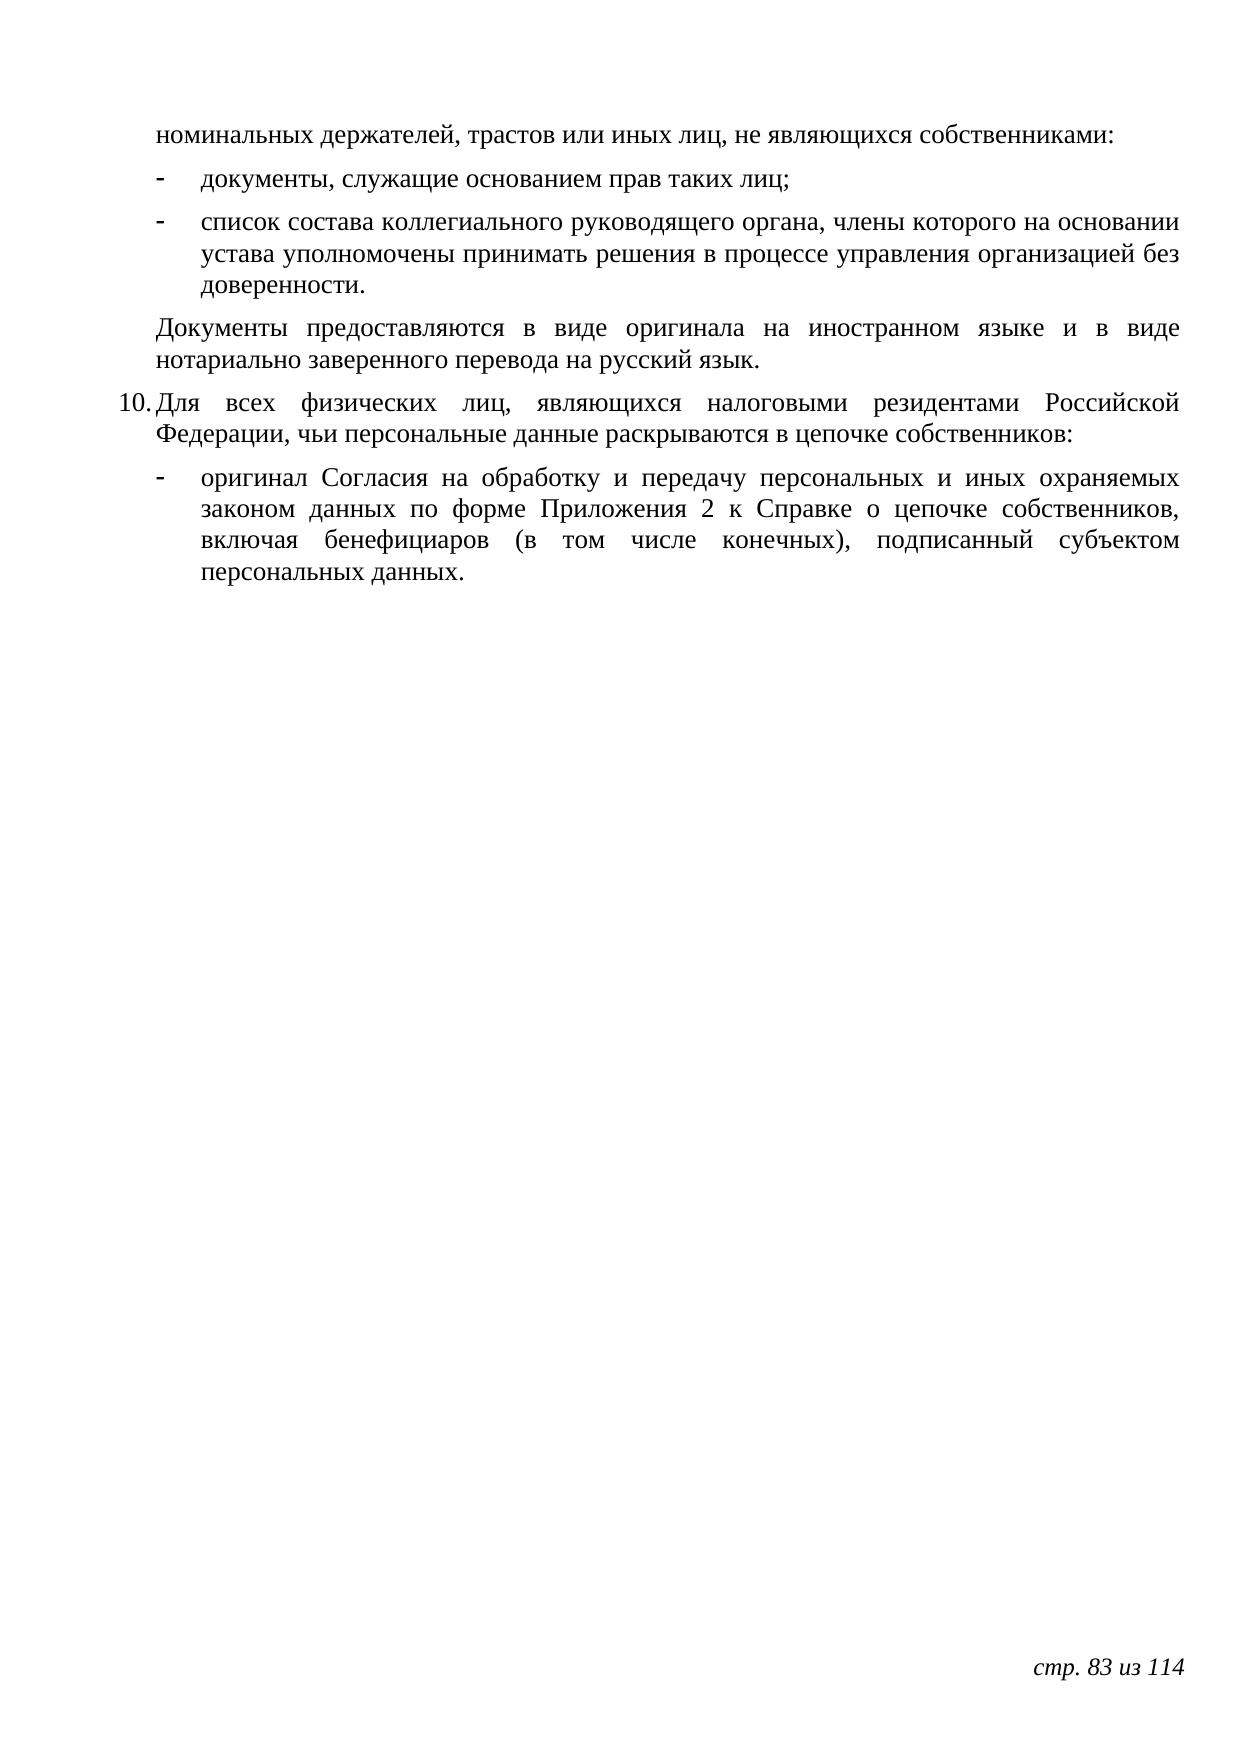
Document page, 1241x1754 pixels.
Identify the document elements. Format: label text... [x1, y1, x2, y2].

text Документы предоставляются в виде оригинала на иностранном языке и в виде нотариально заверенного перевода на русский язык. [156, 312, 1181, 374]
list список состава коллегиального руководящего органа, члены которого на основании устава уполномочены принимать решения в процессе управления организацией без доверенности. [156, 206, 1181, 299]
list Для всех физических лиц, являющихся налоговыми резидентами Российской Федерации, чьи персональные данные раскрываются в цепочке собственников: [118, 386, 1181, 449]
list оригинал Согласия на обработку и передачу персональных и иных охраняемых законом данных по форме Приложения 2 к Справке о цепочке собственников, включая бенефициаров (в том числе конечных), подписанный субъектом персональных данных. [156, 461, 1181, 586]
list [118, 118, 1181, 149]
list документы, служащие основанием прав таких лиц; [156, 162, 1181, 193]
